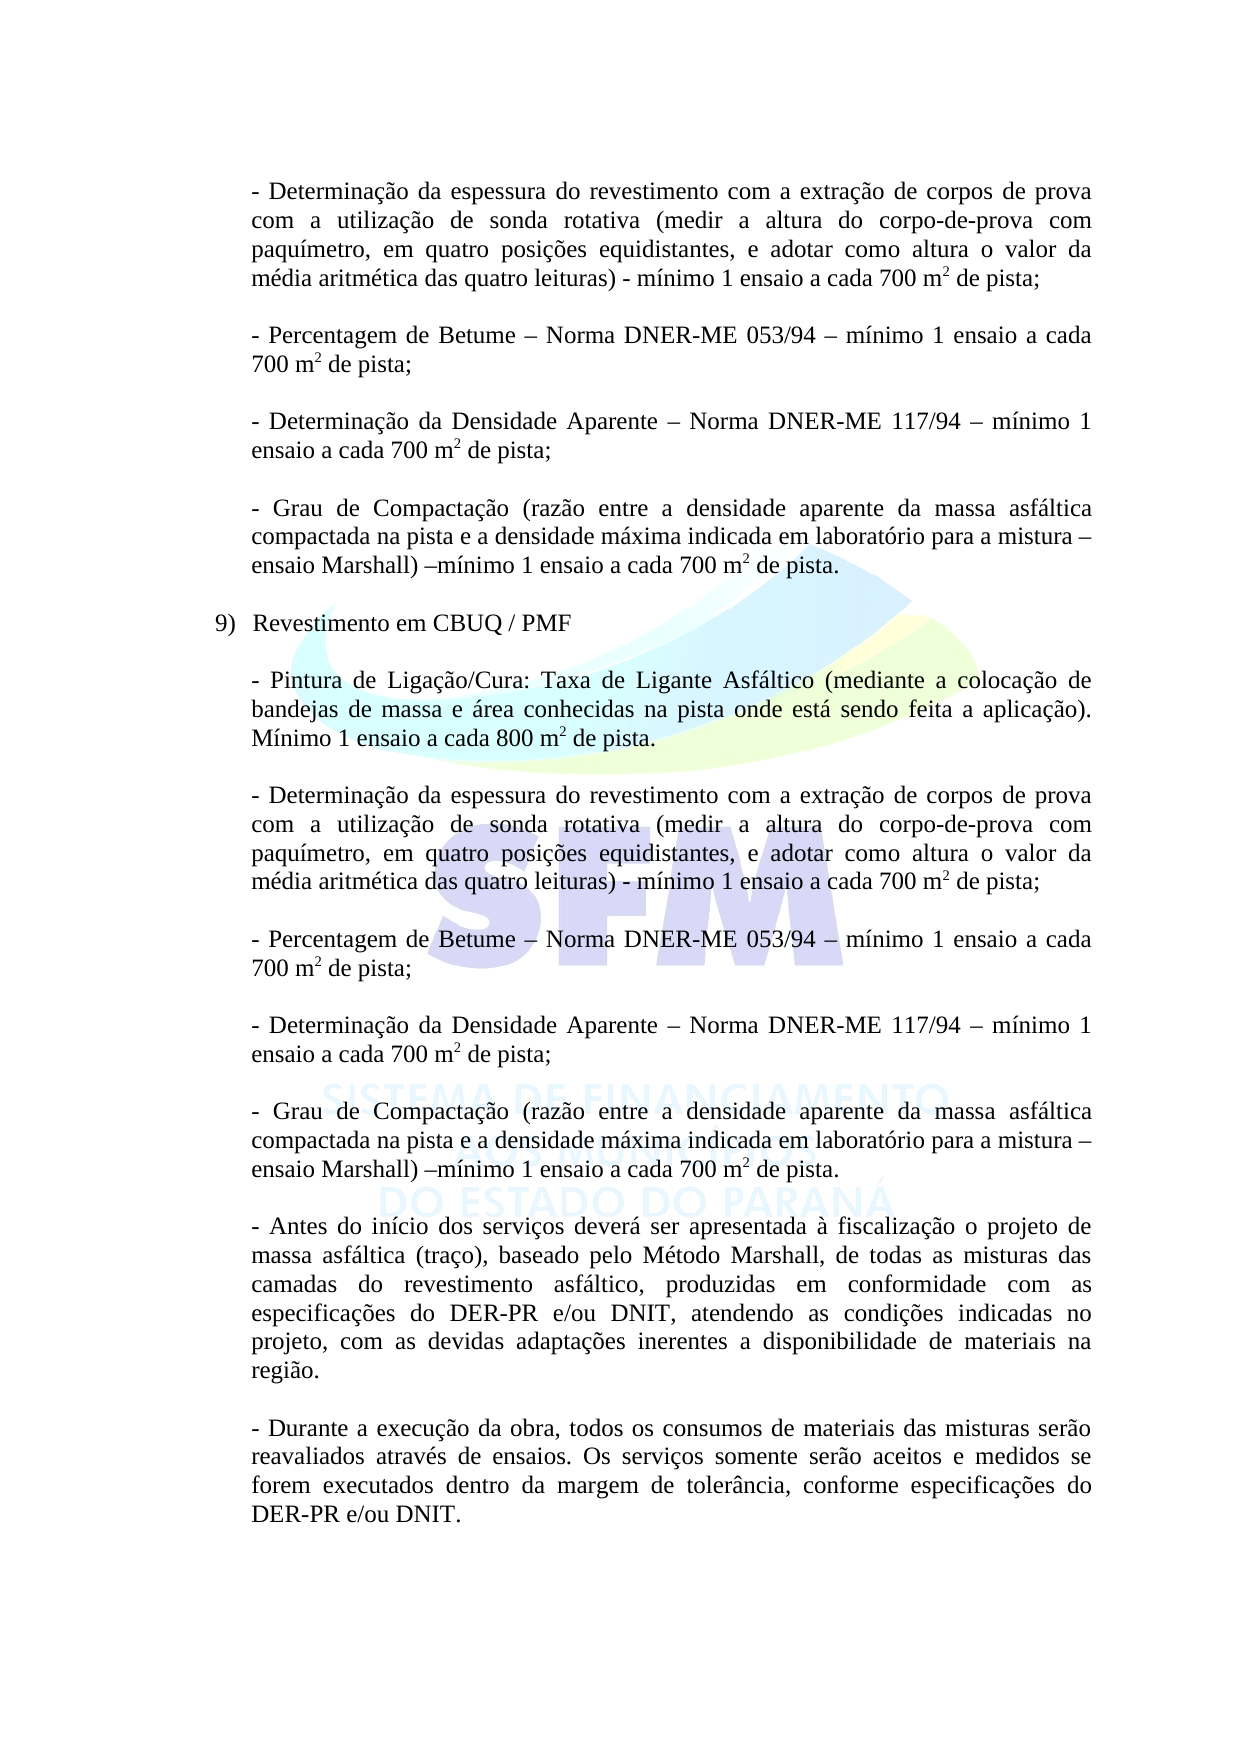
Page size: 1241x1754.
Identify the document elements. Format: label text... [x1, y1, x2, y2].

text - Determinação da espessura do revestimento com a extração de corpos de prova com a utilização de sonda rotativa (medir a altura do corpo-de-prova com paquímetro, em quatro posições equidistantes, e adotar como altura o valor da média aritmética das quatro leituras) - mínimo 1 ensaio a cada 700 m2 de pista; [251, 780, 1093, 895]
text - Grau de Compactação (razão entre a densidade aparente da massa asfáltica compactada na pista e a densidade máxima indicada em laboratório para a mistura – ensaio Marshall) –mínimo 1 ensaio a cada 700 m2 de pista. [251, 493, 1093, 579]
text - Antes do início dos serviços deverá ser apresentada à fiscalização o projeto de massa asfáltica (traço), baseado pelo Método Marshall, de todas as misturas das camadas do revestimento asfáltico, produzidas em conformidade com as especificações do DER-PR e/ou DNIT, atendendo as condições indicadas no projeto, com as devidas adaptações inerentes a disponibilidade de materiais na região. [251, 1211, 1093, 1384]
text - Percentagem de Betume – Norma DNER-ME 053/94 – mínimo 1 ensaio a cada 700 m2 de pista; [251, 924, 1093, 981]
text - Determinação da espessura do revestimento com a extração de corpos de prova com a utilização de sonda rotativa (medir a altura do corpo-de-prova com paquímetro, em quatro posições equidistantes, e adotar como altura o valor da média aritmética das quatro leituras) - mínimo 1 ensaio a cada 700 m2 de pista; [251, 176, 1093, 291]
text - Grau de Compactação (razão entre a densidade aparente da massa asfáltica compactada na pista e a densidade máxima indicada em laboratório para a mistura – ensaio Marshall) –mínimo 1 ensaio a cada 700 m2 de pista. [251, 1096, 1093, 1183]
text - Determinação da Densidade Aparente – Norma DNER-ME 117/94 – mínimo 1 ensaio a cada 700 m2 de pista; [251, 1010, 1093, 1068]
text - Percentagem de Betume – Norma DNER-ME 053/94 – mínimo 1 ensaio a cada 700 m2 de pista; [251, 320, 1093, 378]
text - Durante a execução da obra, todos os consumos de materiais das misturas serão reavaliados através de ensaios. Os serviços somente serão aceitos e medidos se forem executados dentro da margem de tolerância, conforme especificações do DER-PR e/ou DNIT. [251, 1413, 1093, 1528]
list Revestimento em CBUQ / PMF [215, 608, 1093, 636]
text - Pintura de Ligação/Cura: Taxa de Ligante Asfáltico (mediante a colocação de bandejas de massa e área conhecidas na pista onde está sendo feita a aplicação). Mínimo 1 ensaio a cada 800 m2 de pista. [251, 665, 1093, 751]
text - Determinação da Densidade Aparente – Norma DNER-ME 117/94 – mínimo 1 ensaio a cada 700 m2 de pista; [251, 406, 1093, 464]
